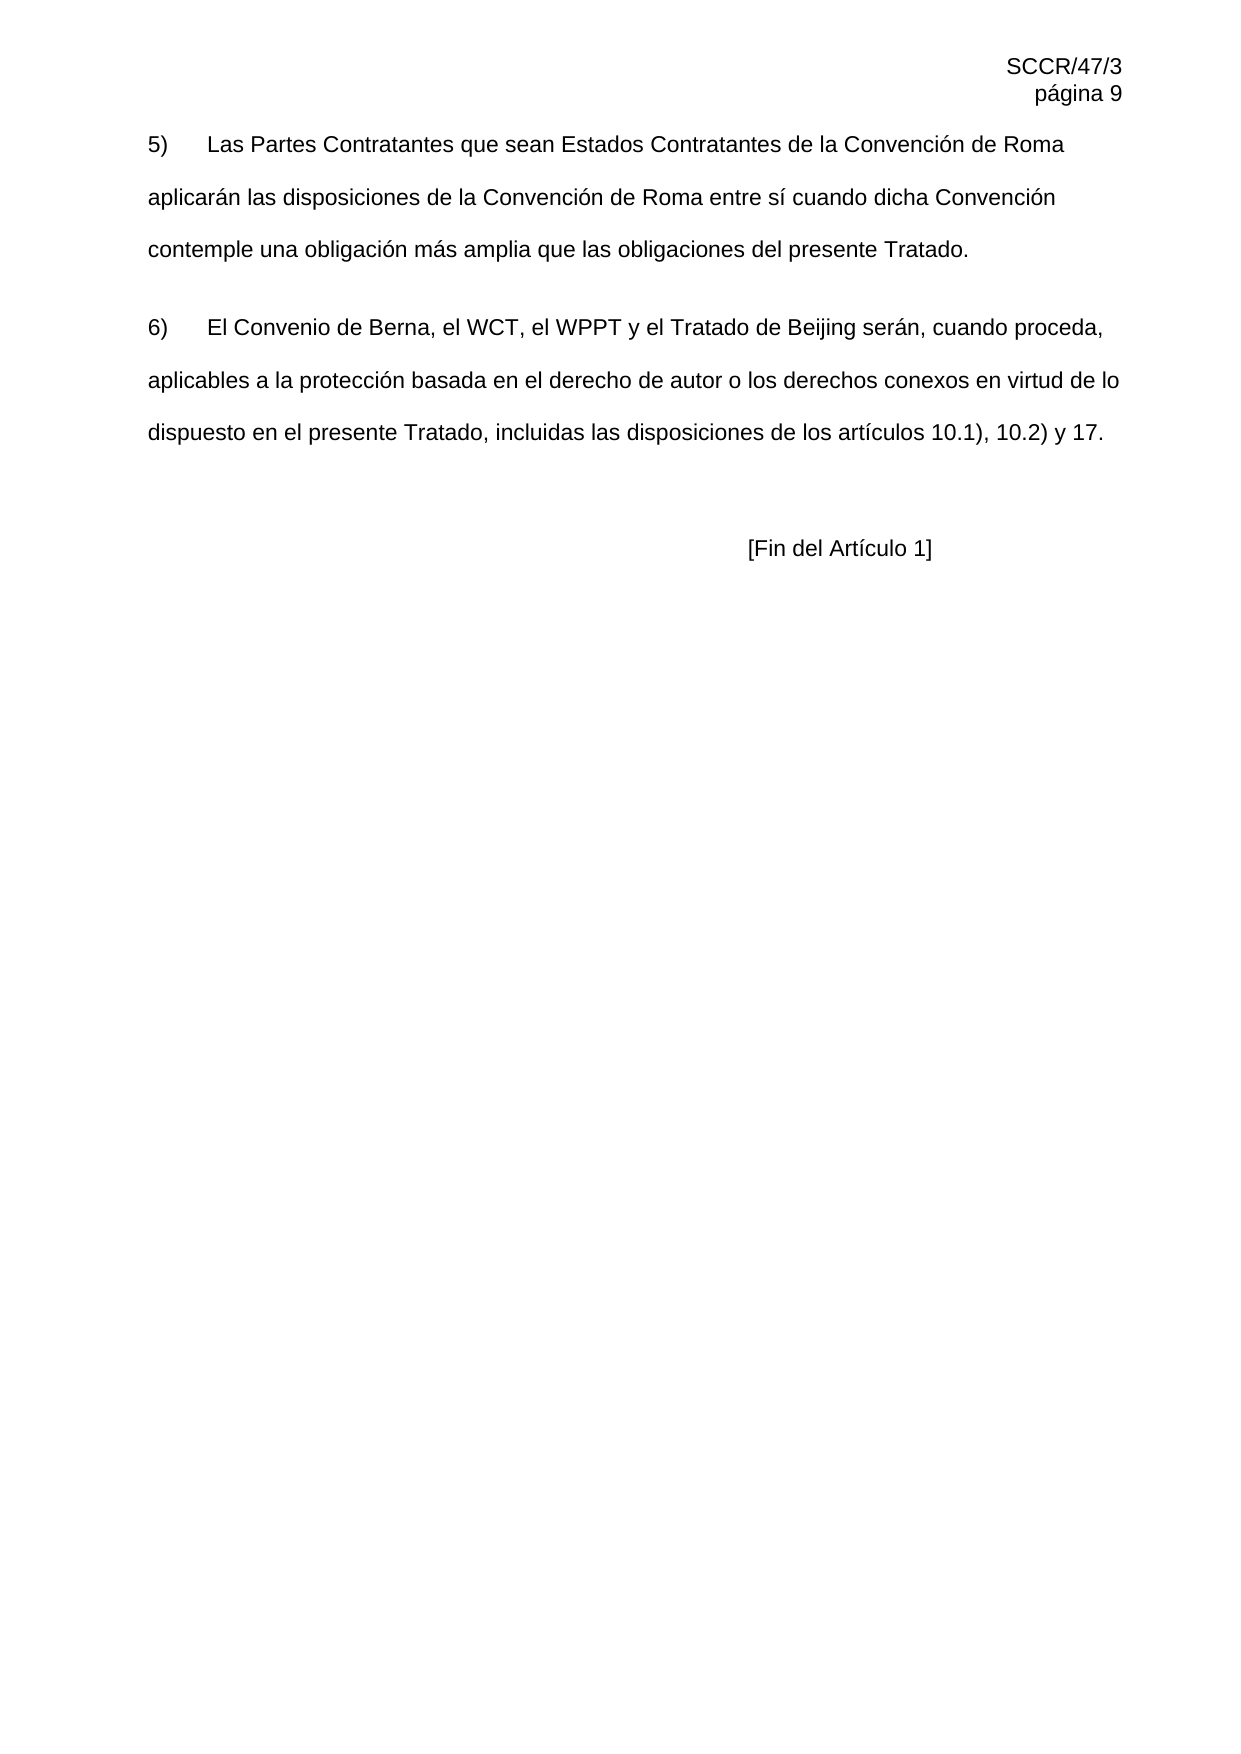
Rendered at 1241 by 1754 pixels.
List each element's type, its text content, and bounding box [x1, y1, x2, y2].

text 6) El Convenio de Berna, el WCT, el WPPT y el Tratado de Beijing serán, cuando proceda, aplicables a la protección basada en el derecho de autor o los derechos conexos en virtud de lo dispuesto en el presente Tratado, incluidas las disposiciones de los artículos 10.1), 10.2) y 17. [148, 314, 1122, 446]
text 5) Las Partes Contratantes que sean Estados Contratantes de la Convención de Roma aplicarán las disposiciones de la Convención de Roma entre sí cuando dicha Convención contemple una obligación más amplia que las obligaciones del presente Tratado. [148, 131, 1122, 263]
text [Fin del Artículo 1] [748, 534, 1122, 561]
